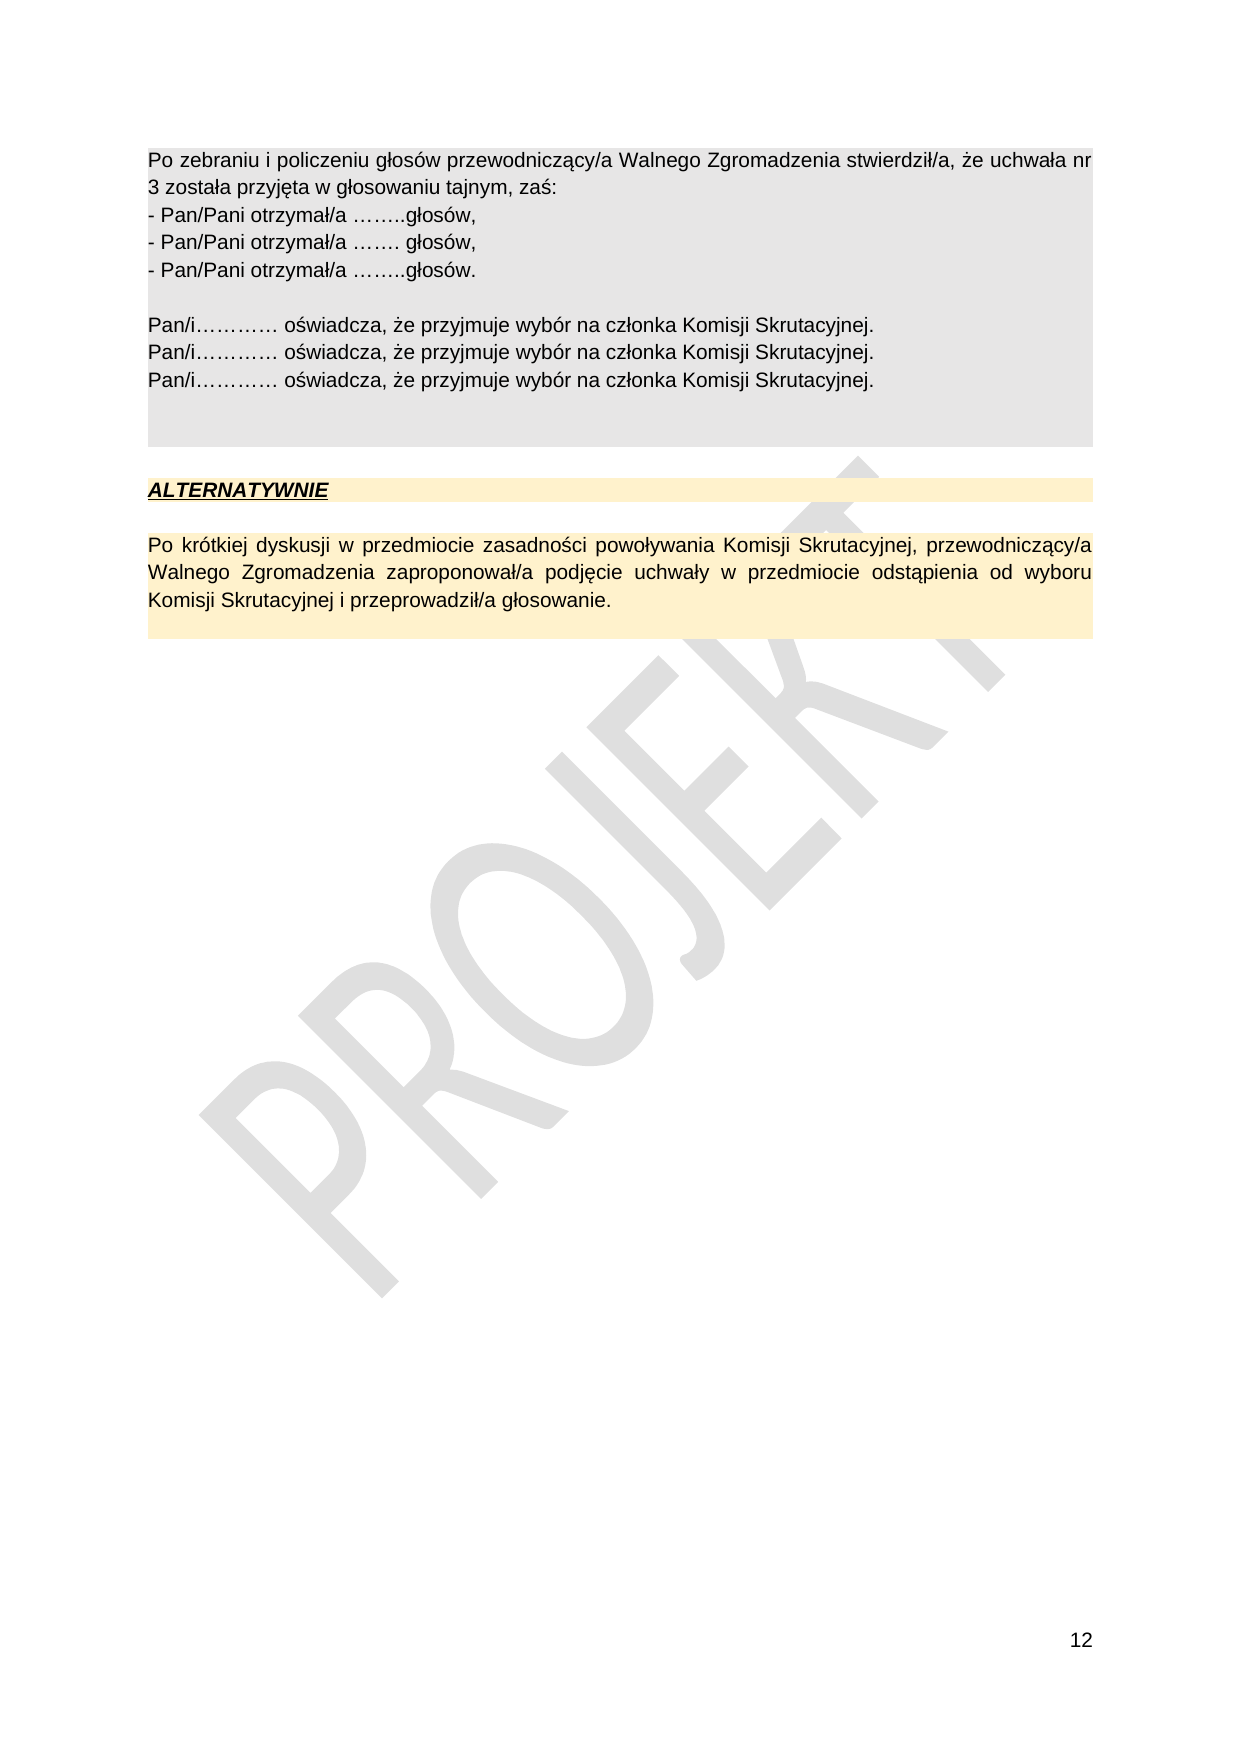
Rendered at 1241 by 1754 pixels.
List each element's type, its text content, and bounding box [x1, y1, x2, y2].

text Pan/i………… oświadcza, że przyjmuje wybór na członka Komisji Skrutacyjnej. [148, 313, 1093, 337]
text - Pan/Pani otrzymał/a ……..głosów. [148, 258, 1093, 282]
text Po zebraniu i policzeniu głosów przewodniczący/a Walnego Zgromadzenia stwierdził/a, że uchwała nr 3 została przyjęta w głosowaniu tajnym, zaś: [148, 148, 1093, 199]
text - Pan/Pani otrzymał/a ……. głosów, [148, 230, 1093, 254]
text Pan/i………… oświadcza, że przyjmuje wybór na członka Komisji Skrutacyjnej. [148, 340, 1093, 364]
text ALTERNATYWNIE [148, 478, 1093, 502]
text - Pan/Pani otrzymał/a ……..głosów, [148, 203, 1093, 227]
text Pan/i………… oświadcza, że przyjmuje wybór na członka Komisji Skrutacyjnej. [148, 368, 1093, 392]
text Po krótkiej dyskusji w przedmiocie zasadności powoływania Komisji Skrutacyjnej, przewodniczący/a Walnego Zgromadzenia zaproponował/a podjęcie uchwały w przedmiocie odstąpienia od wyboru Komisji Skrutacyjnej i przeprowadził/a głosowanie. [148, 533, 1093, 612]
